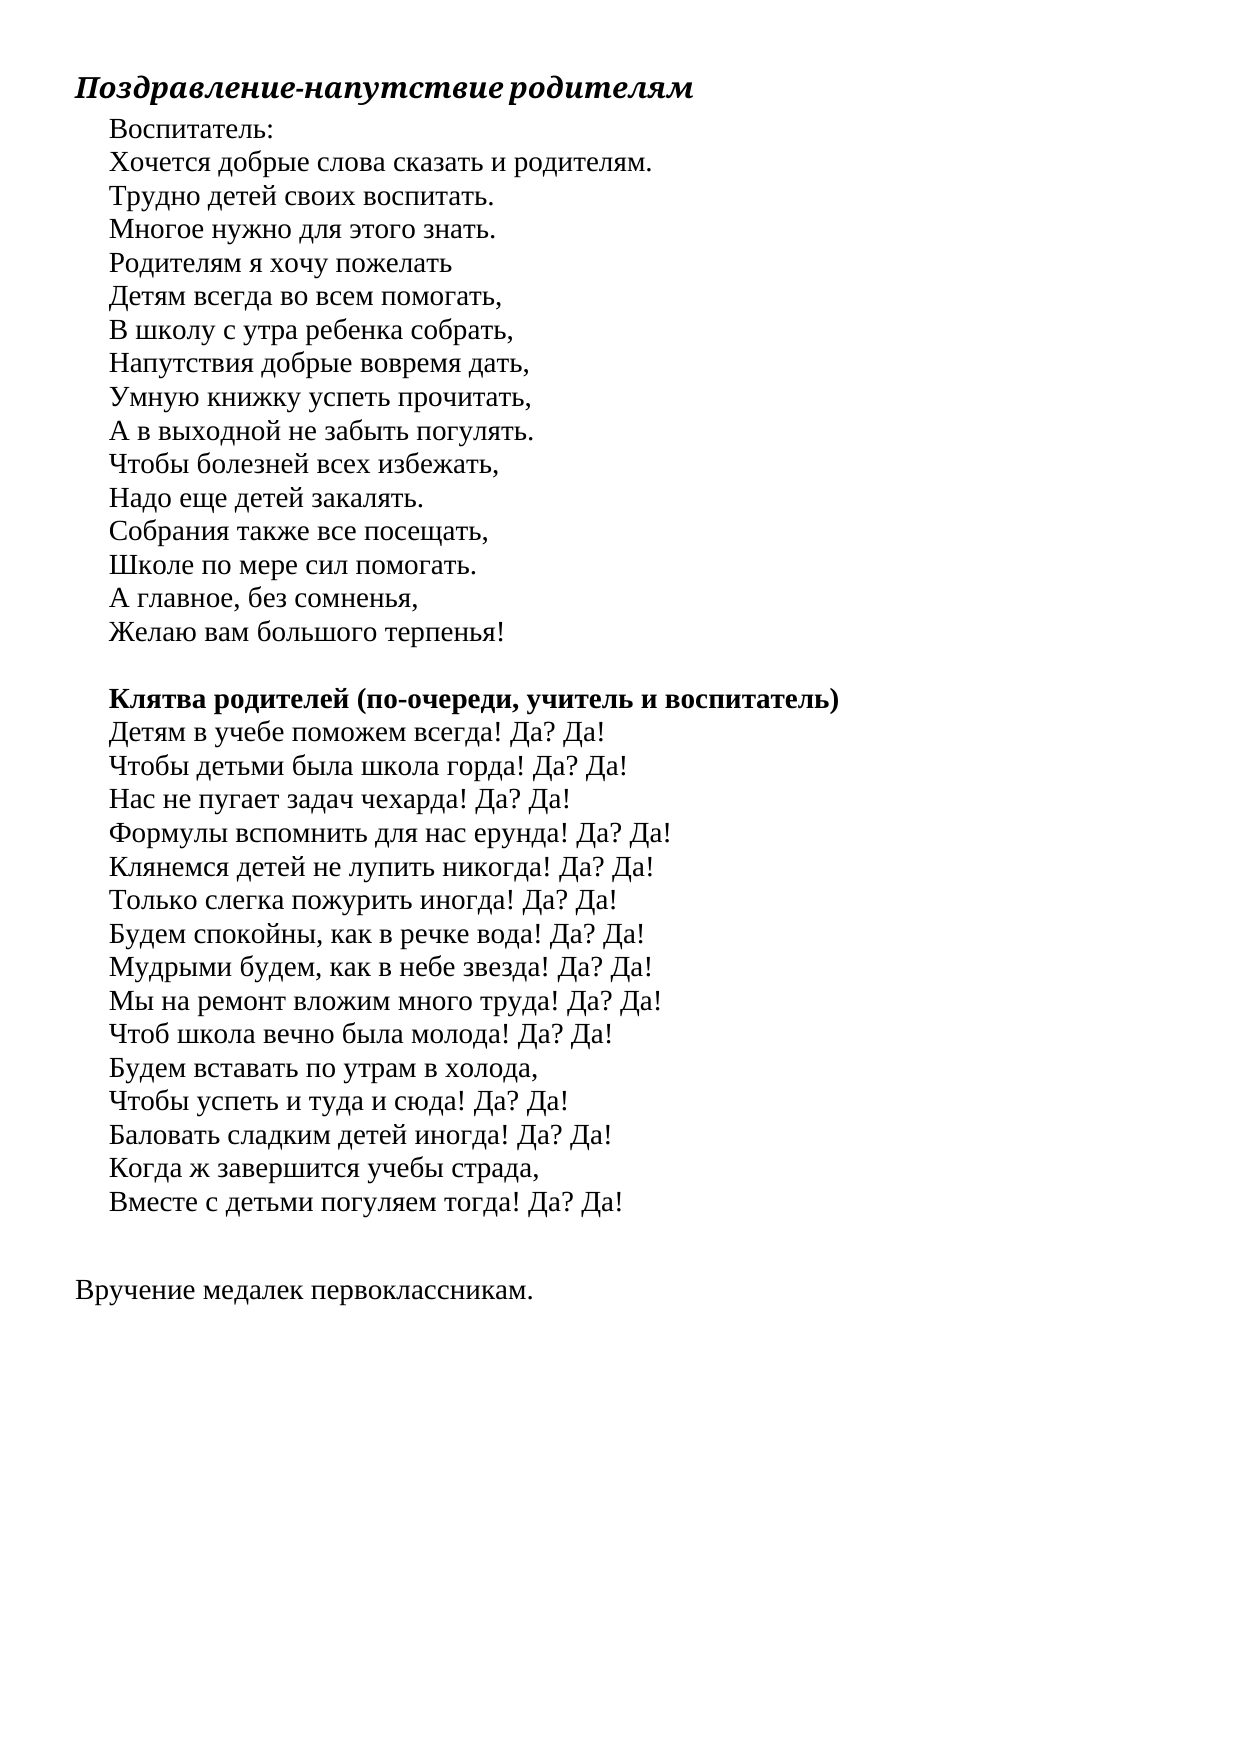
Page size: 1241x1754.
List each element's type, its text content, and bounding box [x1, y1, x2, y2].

text Когда ж завершится учебы страда, [75, 1151, 1165, 1184]
text Собрания также все посещать, [75, 513, 1165, 547]
text Воспитатель: [75, 111, 1165, 144]
text Детям в учебе поможем всегда! Да? Да! [75, 714, 1165, 748]
text А главное, без сомненья, [75, 580, 1165, 614]
text Надо еще детей закалять. [75, 480, 1165, 513]
text Родителям я хочу пожелать [75, 245, 1165, 278]
text Напутствия добрые вовремя дать, [75, 346, 1165, 379]
subtitle Поздравление-напутствие родителям [75, 72, 1165, 106]
text Вместе с детьми погуляем тогда! Да? Да! [75, 1184, 1165, 1218]
text Формулы вспомнить для нас ерунда! Да? Да! [75, 815, 1165, 849]
text Клянемся детей не лупить никогда! Да? Да! [75, 849, 1165, 882]
text Вручение медалек первоклассникам. [75, 1272, 1165, 1306]
text Мы на ремонт вложим много труда! Да? Да! [75, 983, 1165, 1016]
text Будем спокойны, как в речке вода! Да? Да! [75, 916, 1165, 949]
text Хочется добрые слова сказать и родителям. [75, 144, 1165, 178]
text Трудно детей своих воспитать. [75, 178, 1165, 211]
text Детям всегда во всем помогать, [75, 278, 1165, 312]
text Многое нужно для этого знать. [75, 211, 1165, 245]
text Чтобы детьми была школа горда! Да? Да! [75, 748, 1165, 782]
text Школе по мере сил помогать. [75, 547, 1165, 580]
text Будем вставать по утрам в холода, [75, 1050, 1165, 1083]
text Умную книжку успеть прочитать, [75, 379, 1165, 413]
text Нас не пугает задач чехарда! Да? Да! [75, 782, 1165, 815]
text Чтобы болезней всех избежать, [75, 446, 1165, 480]
text Желаю вам большого терпенья! [75, 614, 1165, 647]
text Мудрыми будем, как в небе звезда! Да? Да! [75, 949, 1165, 983]
text Чтоб школа вечно была молода! Да? Да! [75, 1016, 1165, 1050]
text Чтобы успеть и туда и сюда! Да? Да! [75, 1083, 1165, 1117]
text Только слегка пожурить иногда! Да? Да! [75, 882, 1165, 916]
text Баловать сладким детей иногда! Да? Да! [75, 1117, 1165, 1151]
text Клятва родителей (по-очереди, учитель и воспитатель) [75, 681, 1165, 714]
text А в выходной не забыть погулять. [75, 413, 1165, 446]
text В школу с утра ребенка собрать, [75, 312, 1165, 346]
